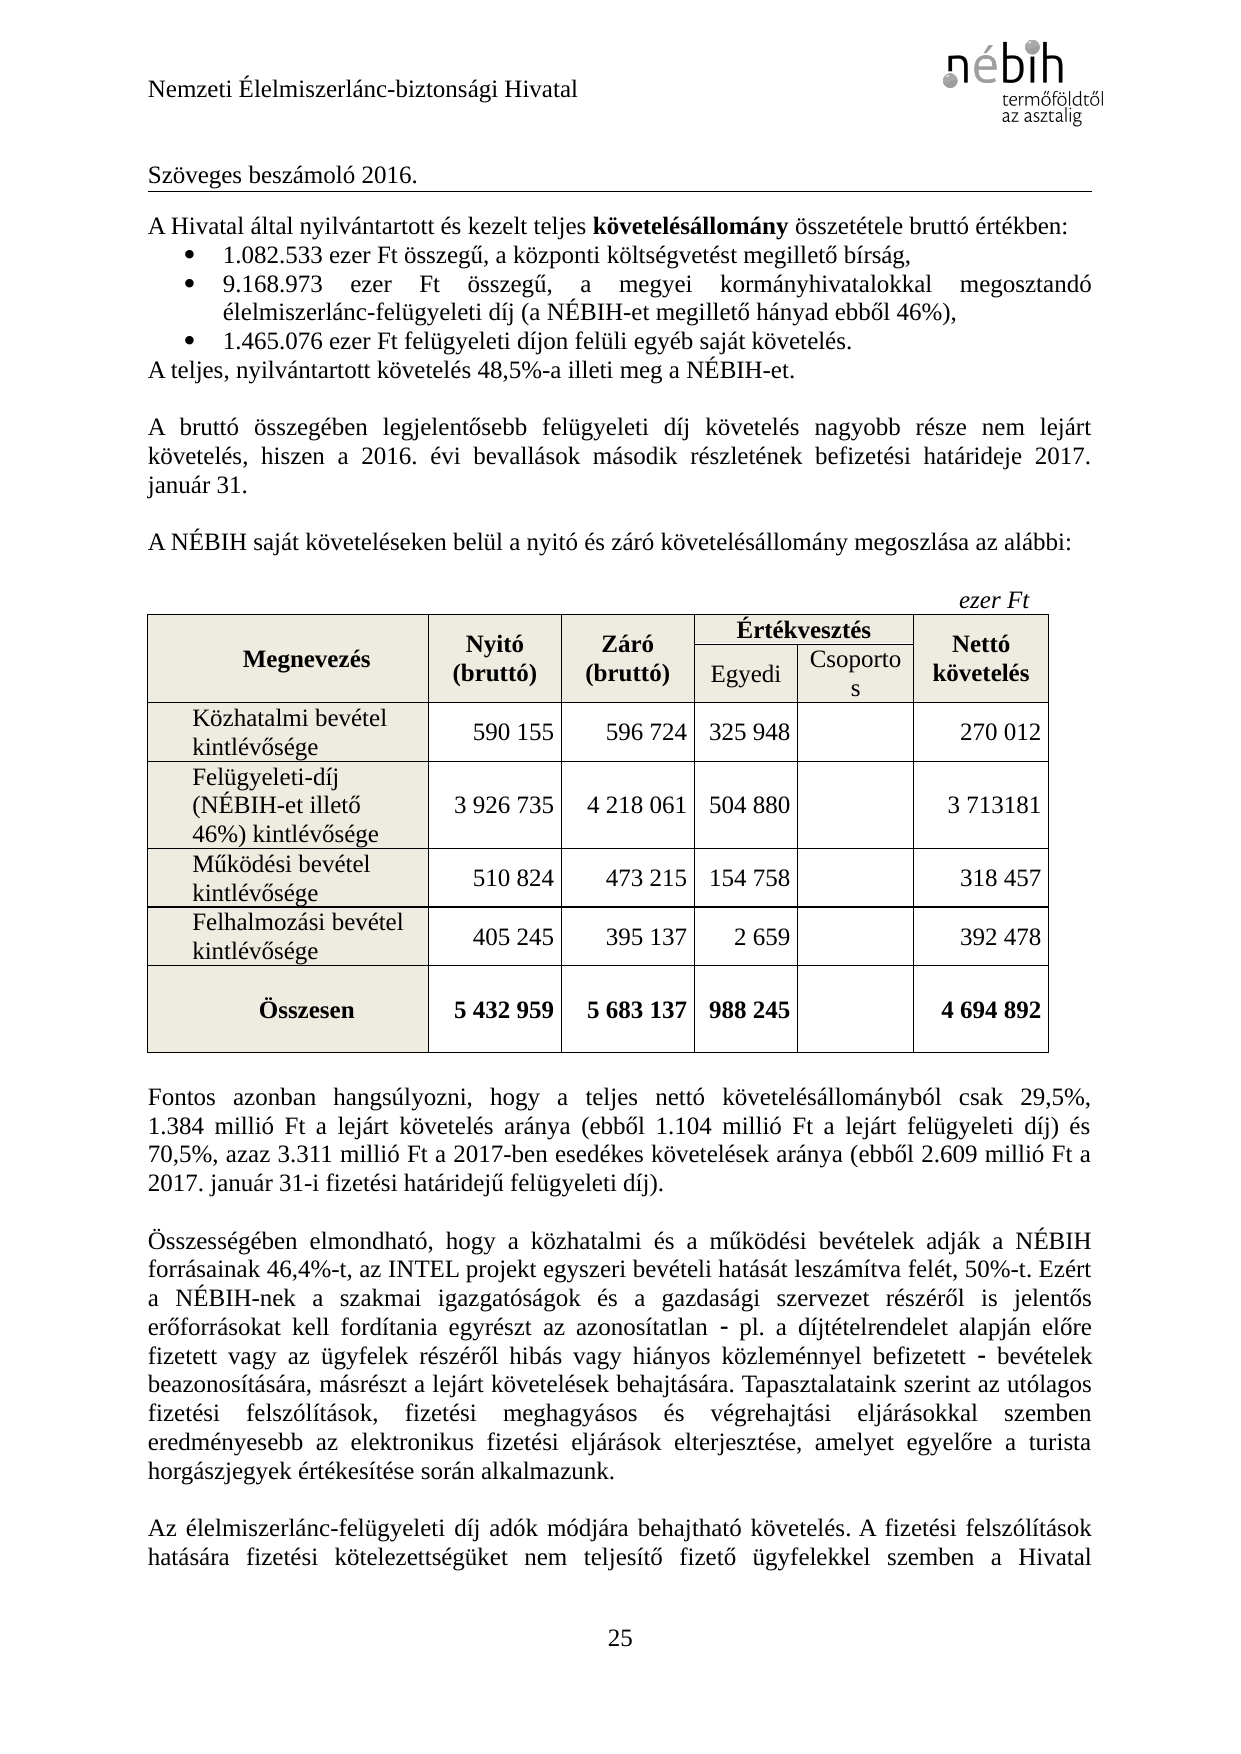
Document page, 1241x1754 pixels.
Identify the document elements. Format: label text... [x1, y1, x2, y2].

table_cell 154 758 [695, 849, 797, 906]
table_header Záró (bruttó) [562, 615, 694, 702]
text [148, 1513, 1092, 1571]
text A teljes, nyilvántartott követelés 48,5%-a illeti meg a NÉBIH-et. [148, 355, 1092, 384]
table_cell 5 432 959 [429, 966, 561, 1052]
text A Hivatal által nyilvántartott és kezelt teljes követelésállomány összetétele bruttó értékben: [148, 211, 1092, 240]
table_cell [798, 703, 913, 761]
table_cell 3 713181 [914, 762, 1048, 848]
table_cell [798, 849, 913, 906]
table_cell 510 824 [429, 849, 561, 906]
table_cell 395 137 [562, 908, 694, 965]
table_header Nyitó (bruttó) [429, 615, 561, 702]
table_cell Működési bevétel kintlévősége [148, 849, 428, 906]
list 9.168.973 ezer Ft összegű, a megyei kormányhivatalokkal megosztandó élelmiszerlánc-felügyeleti díj (a NÉBIH-et megillető hányad ebből 46%), [185, 269, 1092, 326]
table_cell Csoportos [798, 645, 913, 702]
table_cell 590 155 [429, 703, 561, 761]
table_cell [798, 966, 913, 1052]
table_cell 325 948 [695, 703, 797, 761]
table_cell 270 012 [914, 703, 1048, 761]
table_cell 4 218 061 [562, 762, 694, 848]
text ezer Ft [148, 585, 1092, 614]
table_cell 473 215 [562, 849, 694, 906]
table_cell 405 245 [429, 908, 561, 965]
table_cell Közhatalmi bevétel kintlévősége [148, 703, 428, 761]
table_cell 596 724 [562, 703, 694, 761]
table_cell 3 926 735 [429, 762, 561, 848]
text Fontos azonban hangsúlyozni, hogy a teljes nettó követelésállományból csak 29,5%, 1.384 millió Ft a lejárt követelés aránya (ebből 1.104 millió Ft a lejárt felügyeleti díj) és 70,5%, azaz 3.311 millió Ft a 2017-ben esedékes követelések aránya (ebből 2.609 millió Ft a 2017. január 31-i fizetési határidejű felügyeleti díj). [148, 1082, 1092, 1197]
table_cell 318 457 [914, 849, 1048, 906]
table_header Nettó követelés [914, 615, 1048, 702]
table_cell Felhalmozási bevétel kintlévősége [148, 908, 428, 965]
table_cell Egyedi [695, 645, 797, 702]
list 1.082.533 ezer Ft összegű, a központi költségvetést megillető bírság, [185, 240, 1092, 269]
table_cell 2 659 [695, 908, 797, 965]
text Összességében elmondható, hogy a közhatalmi és a működési bevételek adják a NÉBIH forrásainak 46,4%-t, az INTEL projekt egyszeri bevételi hatását leszámítva felét, 50%-t. Ezért a NÉBIH-nek a szakmai igazgatóságok és a gazdasági szervezet részéről is jelentős erőforrásokat kell fordítania egyrészt az azonosítatlan pl. a díjtételrendelet alapján előre fizetett vagy az ügyfelek részéről hibás vagy hiányos közleménnyel befizetett bevételek beazonosítására, másrészt a lejárt követelések behajtására. Tapasztalataink szerint az utólagos fizetési felszólítások, fizetési meghagyásos és végrehajtási eljárásokkal szemben eredményesebb az elektronikus fizetési eljárások elterjesztése, amelyet egyelőre a turista horgászjegyek értékesítése során alkalmazunk. [148, 1226, 1092, 1484]
table_cell 504 880 [695, 762, 797, 848]
picture [941, 36, 1107, 128]
table_cell 988 245 [695, 966, 797, 1052]
table_cell Felügyeleti-díj (NÉBIH-et illető 46%) kintlévősége [148, 762, 428, 848]
text A NÉBIH saját követeléseken belül a nyitó és záró követelésállomány megoszlása az alábbi: [148, 527, 1092, 556]
table_header Értékvesztés [695, 615, 913, 643]
table_header Megnevezés [148, 615, 428, 702]
table_cell 392 478 [914, 908, 1048, 965]
table_cell 4 694 892 [914, 966, 1048, 1052]
text A bruttó összegében legjelentősebb felügyeleti díj követelés nagyobb része nem lejárt követelés, hiszen a 2016. évi bevallások második részletének befizetési határideje 2017. január 31. [148, 412, 1092, 499]
table_cell [798, 908, 913, 965]
table_cell [798, 762, 913, 848]
list 1.465.076 ezer Ft felügyeleti díjon felüli egyéb saját követelés. [185, 326, 1092, 355]
table_cell 5 683 137 [562, 966, 694, 1052]
table_cell Összesen [148, 966, 428, 1052]
